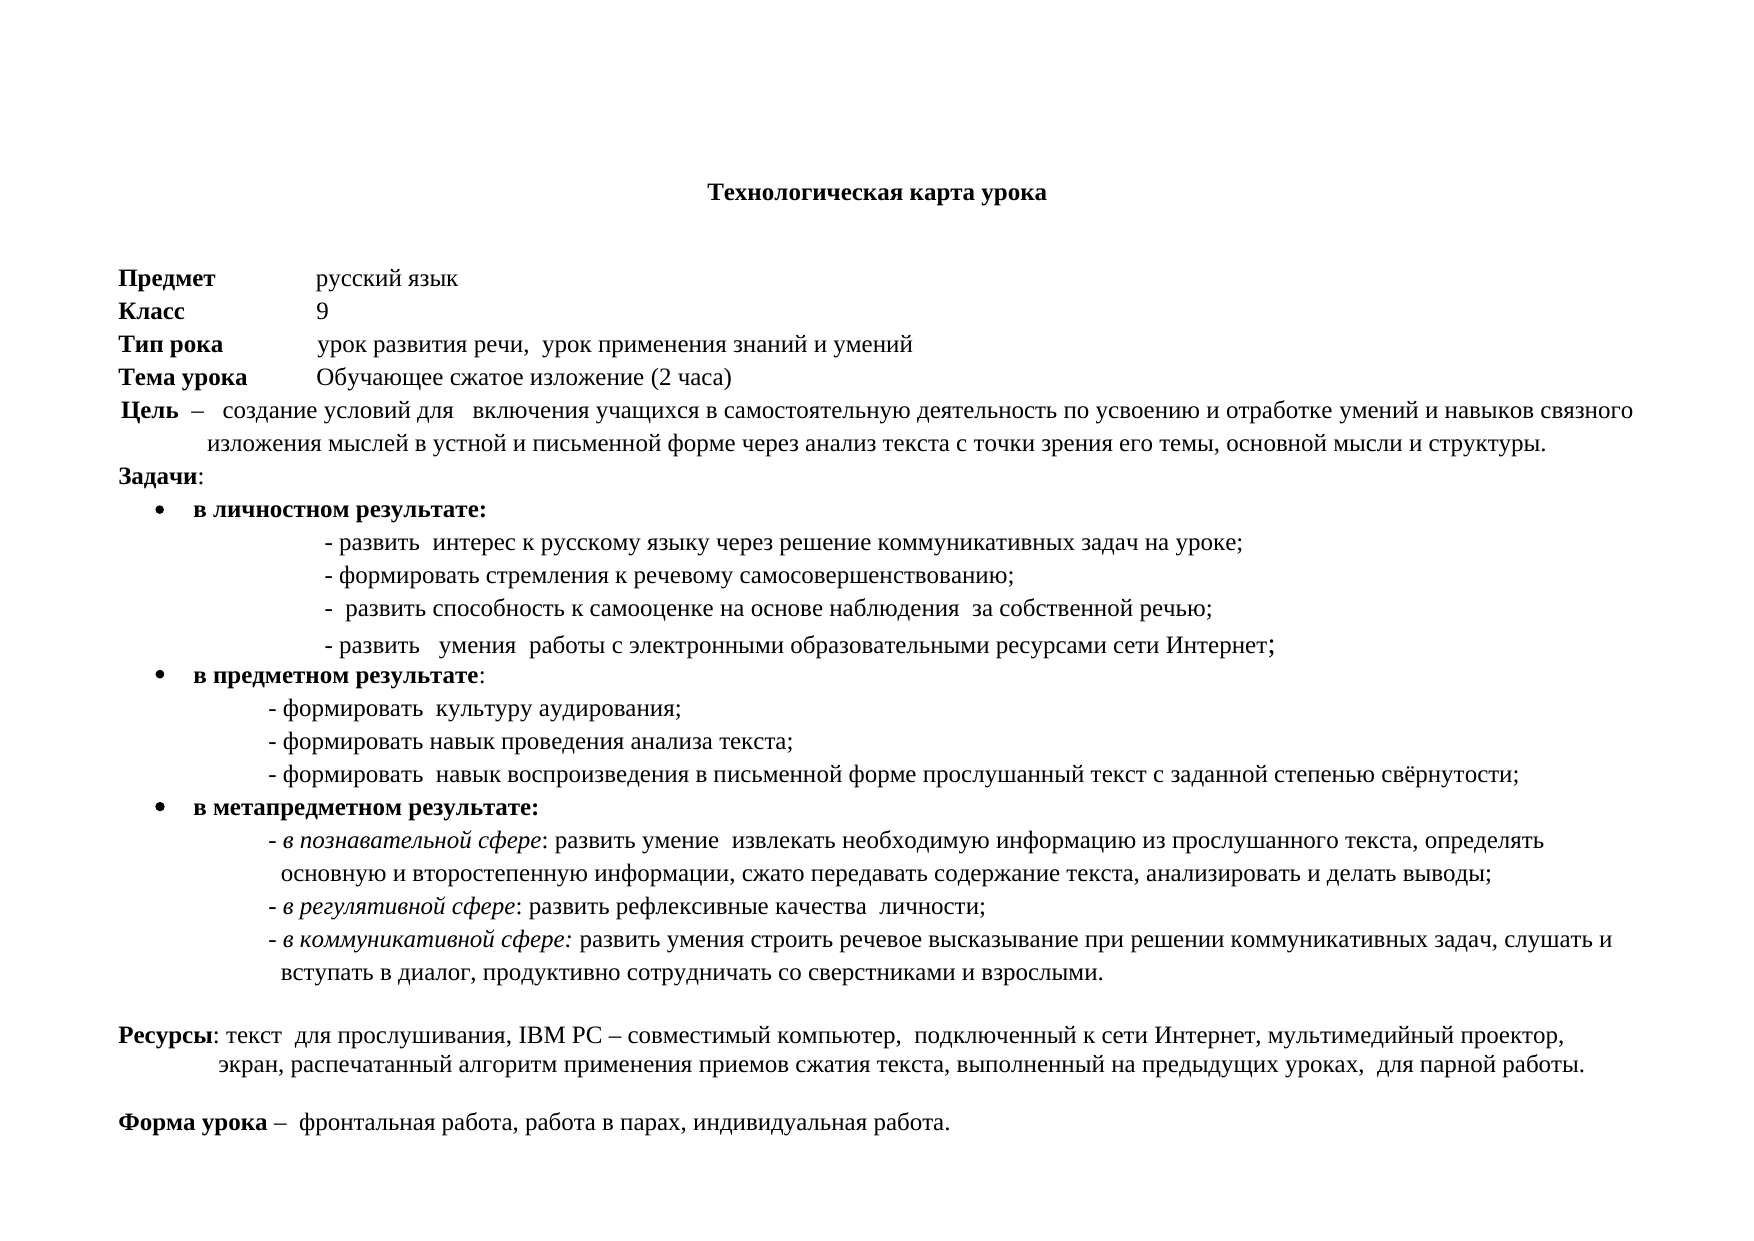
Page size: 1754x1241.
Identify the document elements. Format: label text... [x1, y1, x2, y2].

text Задачи: [118, 461, 1636, 490]
text - формировать навык проведения анализа текста; [193, 726, 1636, 755]
text Цель – создание условий для включения учащихся в самостоятельную деятельность по усвоению и отработке умений и навыков связного изложения мыслей в устной и письменной форме через анализ текста с точки зрения его темы, основной мысли и структуры. [118, 395, 1636, 457]
text экран, распечатанный алгоритм применения приемов сжатия текста, выполненный на предыдущих уроках, для парной работы. [118, 1049, 1636, 1078]
text - формировать культуру аудирования; [193, 693, 1636, 722]
text - формировать стремления к речевому самосовершенствованию; [324, 560, 1636, 589]
list в личностном результате: [156, 494, 1636, 523]
text Ресурсы: текст для прослушивания, IBM PC – совместимый компьютер, подключенный к сети Интернет, мультимедийный проектор, [118, 1020, 1636, 1049]
text вступать в диалог, продуктивно сотрудничать со сверстниками и взрослыми. [193, 957, 1636, 986]
text Тип рока урок развития речи, урок применения знаний и умений [118, 329, 1636, 358]
list в метапредметном результате: [156, 792, 1636, 821]
text - в коммуникативной сфере: развить умения строить речевое высказывание при решении коммуникативных задач, слушать и [193, 924, 1636, 953]
text - развить умения работы с электронными образовательными ресурсами сети Интернет; [324, 626, 1636, 660]
text Тема урока Обучающее сжатое изложение (2 часа) [118, 362, 1636, 391]
text - развить интерес к русскому языку через решение коммуникативных задач на уроке; [324, 527, 1636, 556]
list в предметном результате: [156, 660, 1636, 689]
text - в познавательной сфере: развить умение извлекать необходимую информацию из прослушанного текста, определять [193, 825, 1636, 854]
text - в регулятивной сфере: развить рефлексивные качества личности; [193, 891, 1636, 920]
text - развить способность к самооценке на основе наблюдения за собственной речью; [324, 593, 1636, 622]
text Форма урока – фронтальная работа, работа в парах, индивидуальная работа. [118, 1107, 1636, 1135]
text основную и второстепенную информации, сжато передавать содержание текста, анализировать и делать выводы; [193, 858, 1636, 887]
text Технологическая карта урока [118, 177, 1636, 206]
text Предмет русский язык [118, 263, 1636, 292]
text Класс 9 [118, 296, 1636, 325]
text - формировать навык воспроизведения в письменной форме прослушанный текст с заданной степенью свёрнутости; [193, 759, 1636, 788]
